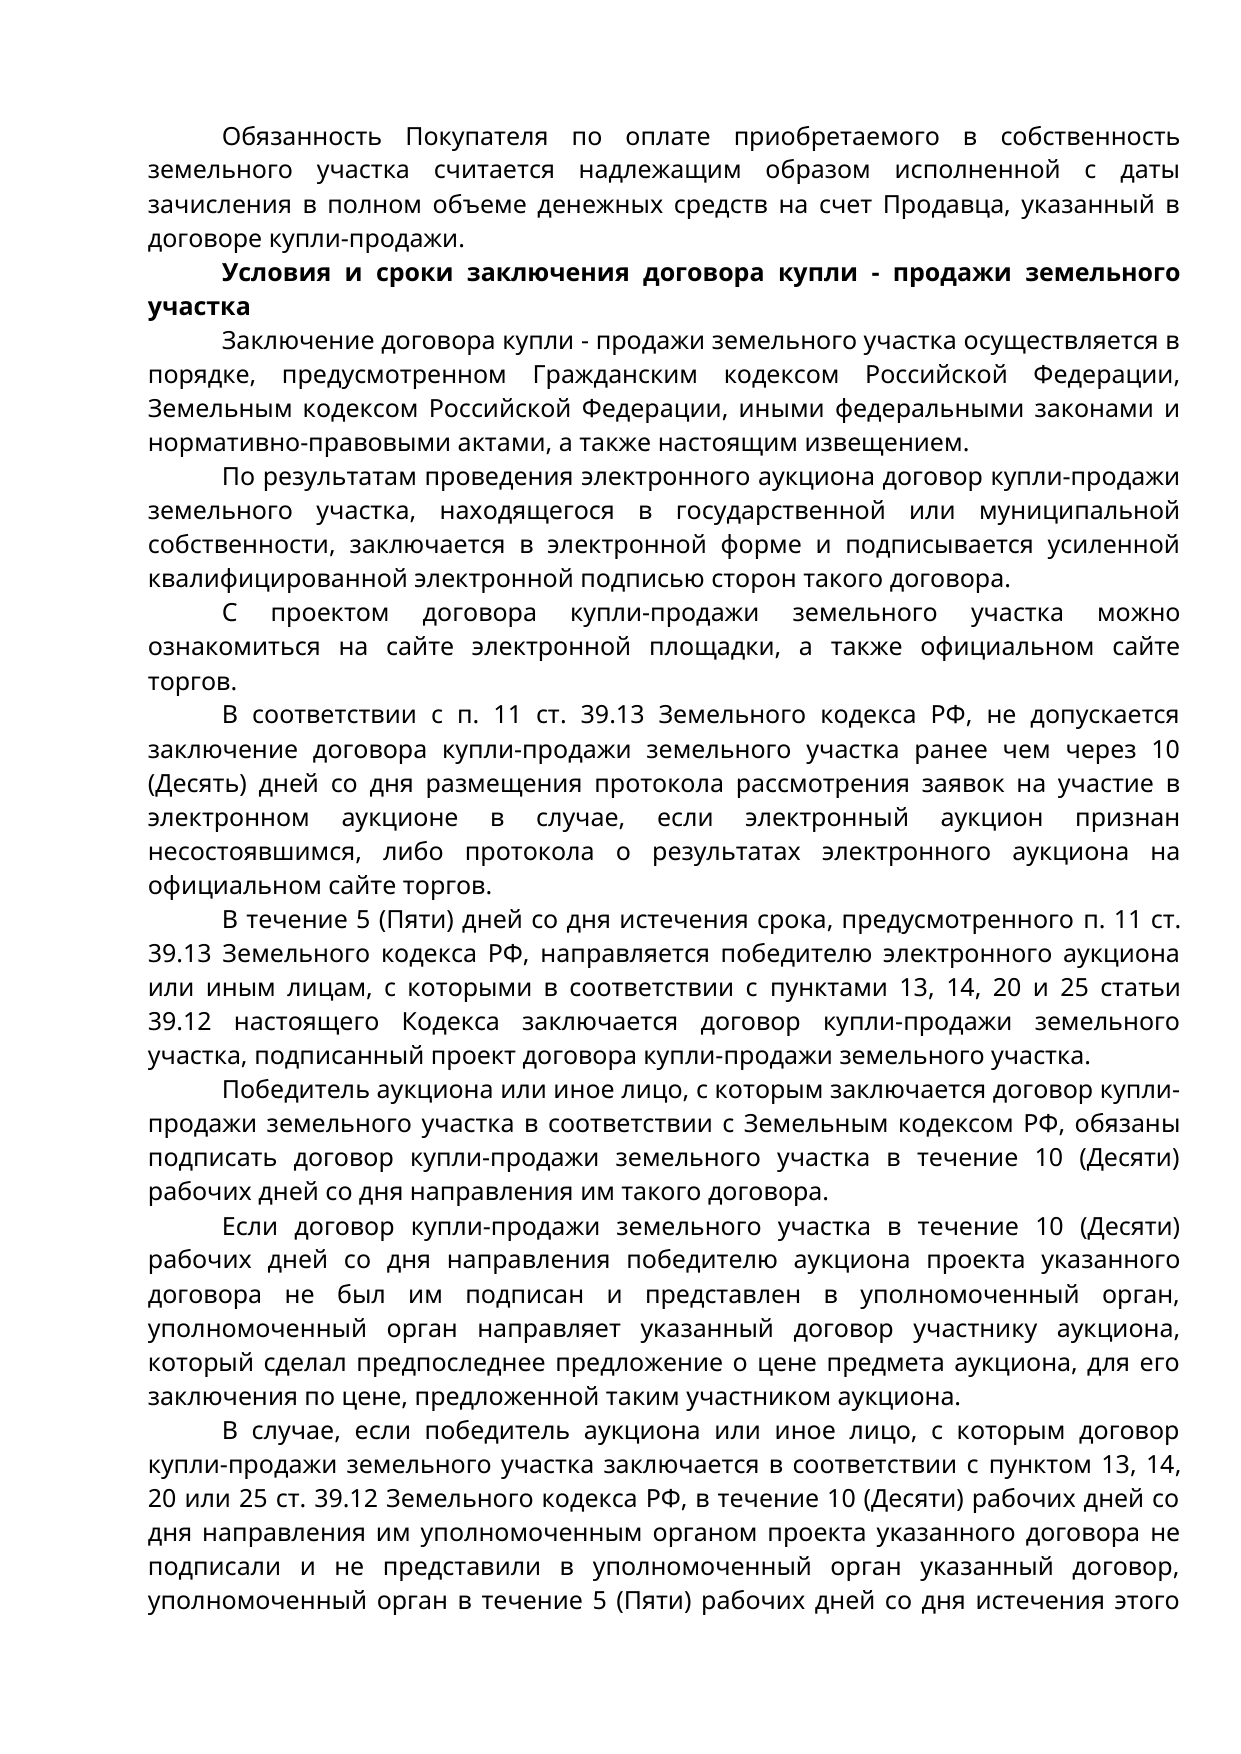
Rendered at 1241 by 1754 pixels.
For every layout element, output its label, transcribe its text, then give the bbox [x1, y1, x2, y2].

text С проектом договора купли-продажи земельного участка можно ознакомиться на сайте электронной площадки, а также официальном сайте торгов. [148, 595, 1181, 697]
text Заключение договора купли - продажи земельного участка осуществляется в порядке, предусмотренном Гражданским кодексом Российской Федерации, Земельным кодексом Российской Федерации, иными федеральными законами и нормативно-правовыми актами, а также настоящим извещением. [148, 322, 1181, 459]
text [148, 1412, 1181, 1617]
text В течение 5 (Пяти) дней со дня истечения срока, предусмотренного п. 11 ст. 39.13 Земельного кодекса РФ, направляется победителю электронного аукциона или иным лицам, с которыми в соответствии с пунктами 13, 14, 20 и 25 статьи 39.12 настоящего Кодекса заключается договор купли-продажи земельного участка, подписанный проект договора купли-продажи земельного участка. [148, 902, 1181, 1072]
text Обязанность Покупателя по оплате приобретаемого в собственность земельного участка считается надлежащим образом исполненной с даты зачисления в полном объеме денежных средств на счет Продавца, указанный в договоре купли-продажи. [148, 118, 1181, 254]
text Победитель аукциона или иное лицо, с которым заключается договор купли-продажи земельного участка в соответствии с Земельным кодексом РФ, обязаны подписать договор купли-продажи земельного участка в течение 10 (Десяти) рабочих дней со дня направления им такого договора. [148, 1072, 1181, 1208]
text Если договор купли-продажи земельного участка в течение 10 (Десяти) рабочих дней со дня направления победителю аукциона проекта указанного договора не был им подписан и представлен в уполномоченный орган, уполномоченный орган направляет указанный договор участнику аукциона, который сделал предпоследнее предложение о цене предмета аукциона, для его заключения по цене, предложенной таким участником аукциона. [148, 1208, 1181, 1412]
text По результатам проведения электронного аукциона договор купли-продажи земельного участка, находящегося в государственной или муниципальной собственности, заключается в электронной форме и подписывается усиленной квалифицированной электронной подписью сторон такого договора. [148, 459, 1181, 595]
text Условия и сроки заключения договора купли - продажи земельного участка [148, 254, 1181, 322]
text В соответствии с п. 11 ст. 39.13 Земельного кодекса РФ, не допускается заключение договора купли-продажи земельного участка ранее чем через 10 (Десять) дней со дня размещения протокола рассмотрения заявок на участие в электронном аукционе в случае, если электронный аукцион признан несостоявшимся, либо протокола о результатах электронного аукциона на официальном сайте торгов. [148, 697, 1181, 902]
